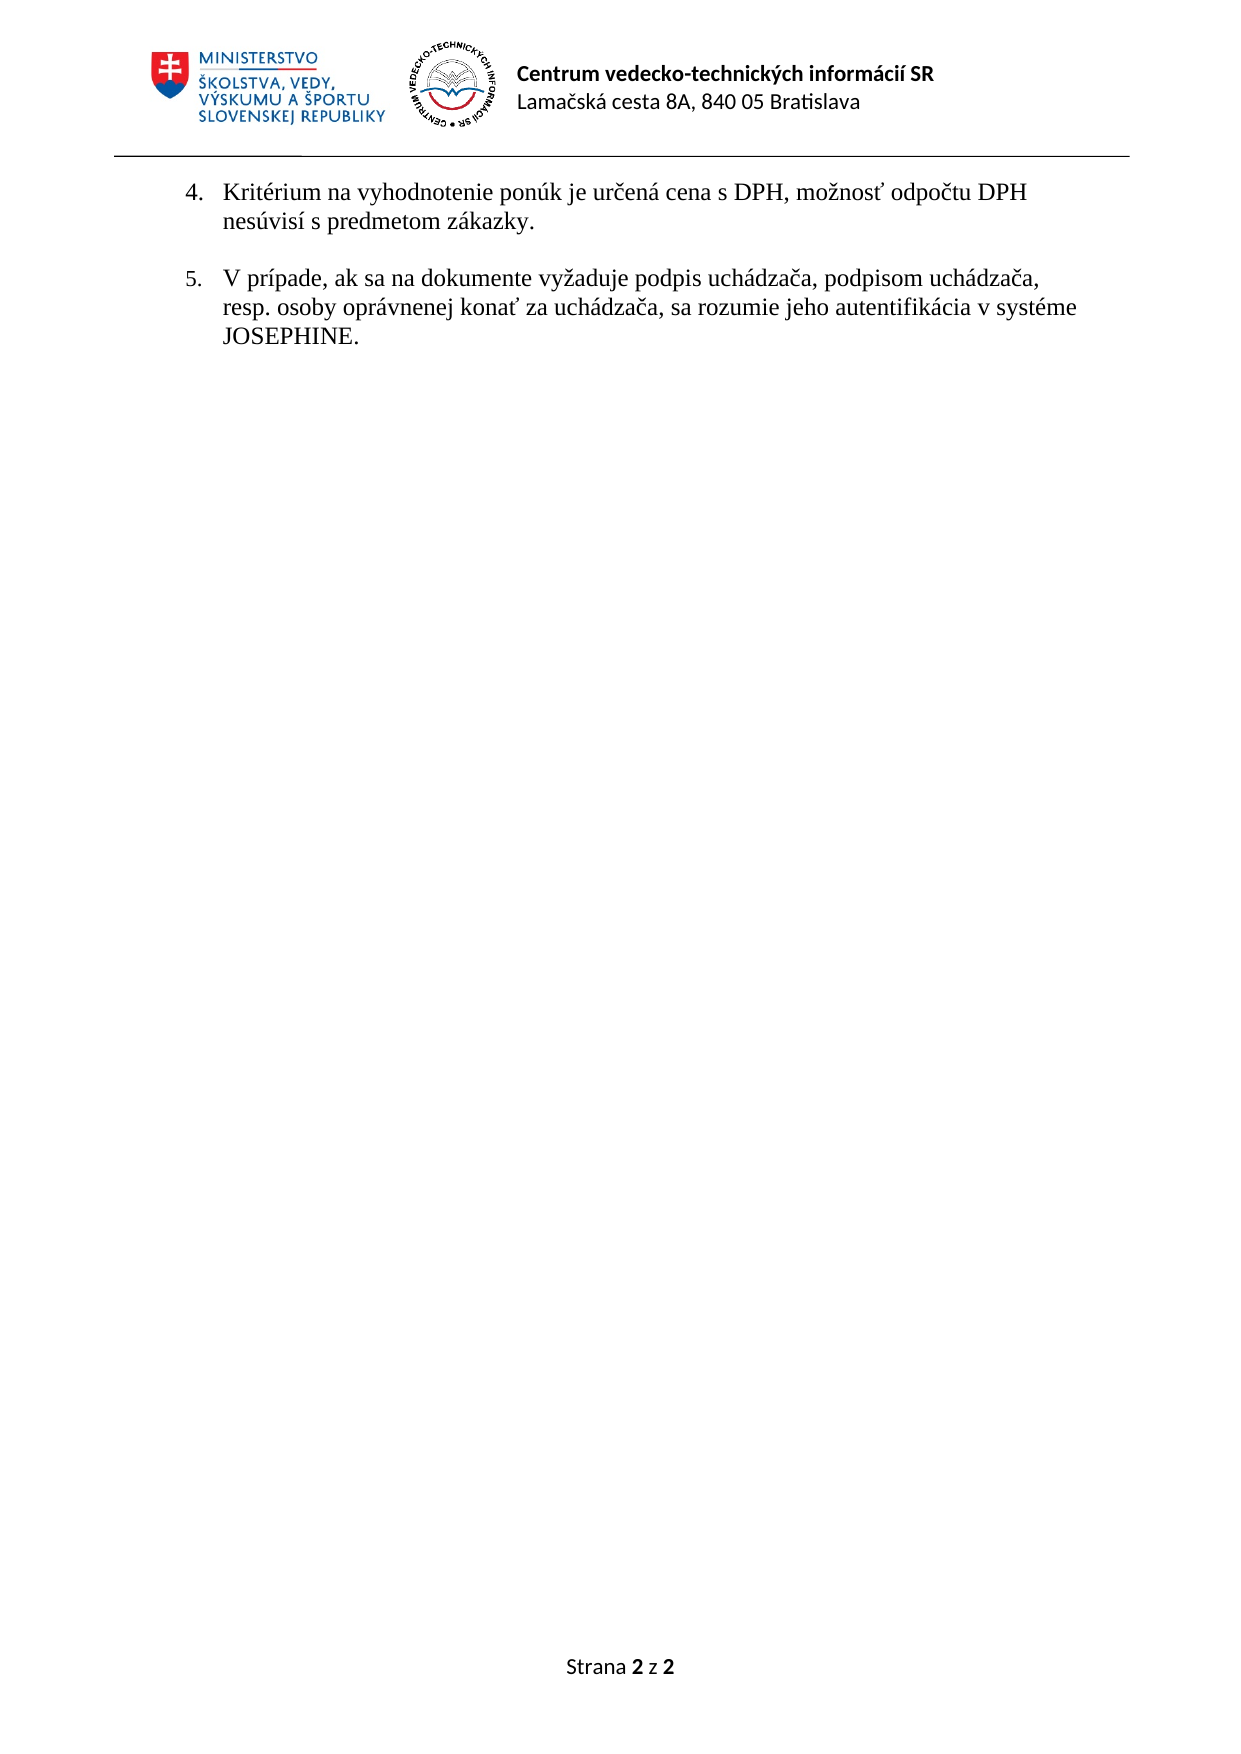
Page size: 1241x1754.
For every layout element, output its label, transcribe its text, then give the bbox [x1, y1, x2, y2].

picture [407, 40, 497, 129]
picture [142, 39, 396, 129]
list V prípade, ak sa na dokumente vyžaduje podpis uchádzača, podpisom uchádzača, resp. osoby oprávnenej konať za uchádzača, sa rozumie jeho autentifikácia v systéme JOSEPHINE. [185, 263, 1093, 350]
list Kritérium na vyhodnotenie ponúk je určená cena s DPH, možnosť odpočtu DPH nesúvisí s predmetom zákazky. [185, 177, 1093, 235]
